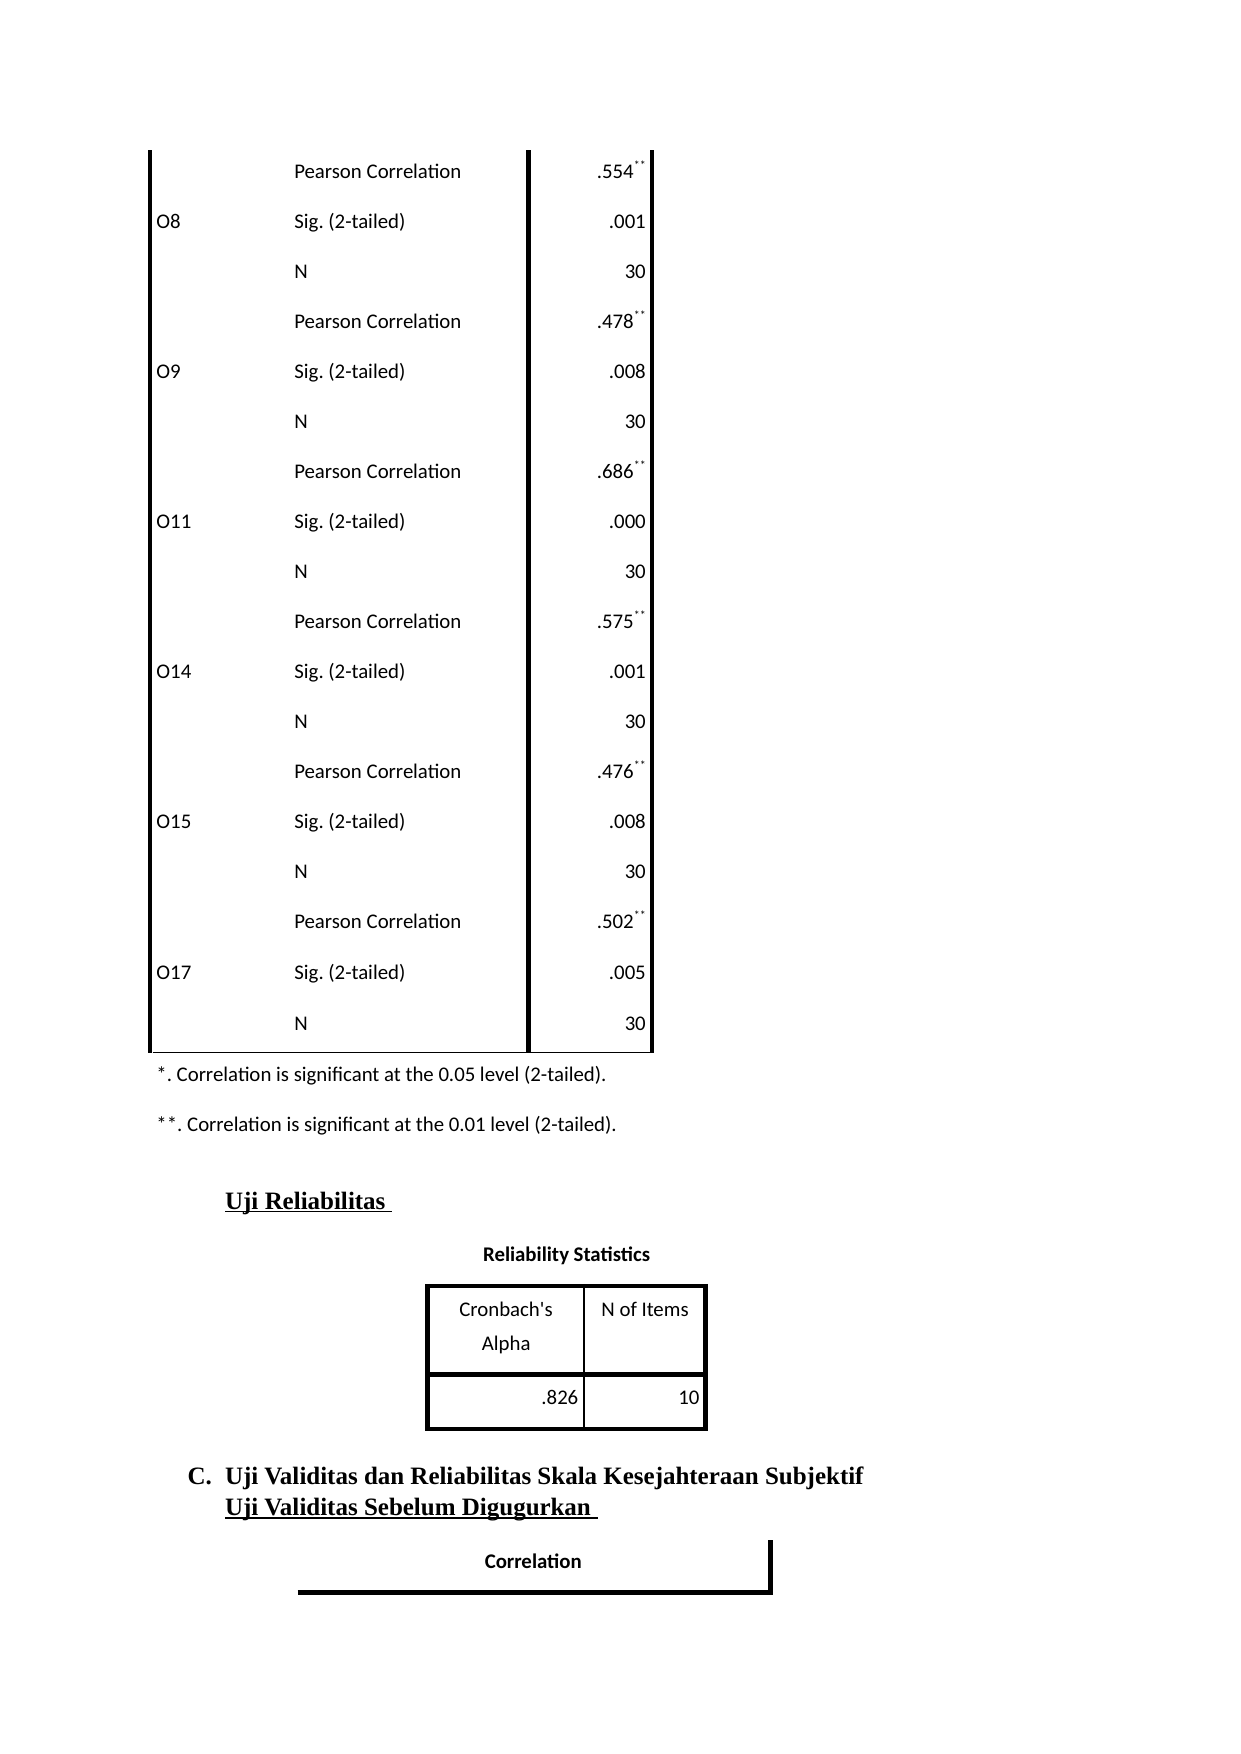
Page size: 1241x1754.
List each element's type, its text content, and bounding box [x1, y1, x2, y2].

table_cell .476** [531, 750, 650, 800]
list Uji Reliabilitas [225, 1186, 1090, 1215]
table_cell Pearson Correlation [288, 600, 526, 650]
table_cell N [288, 700, 526, 750]
list Uji Validitas Sebelum Digugurkan [225, 1492, 1090, 1521]
table_cell Pearson Correlation [288, 300, 526, 350]
table_cell O8 [152, 150, 288, 300]
table_cell 30 [531, 400, 650, 450]
table_cell N [288, 400, 526, 450]
table_header Correlation [298, 1540, 768, 1590]
table_cell .005 [531, 950, 650, 1001]
table_cell 30 [531, 550, 650, 600]
table_cell N [288, 550, 526, 600]
table_cell Cronbach's Alpha [430, 1288, 583, 1372]
table_cell Sig. (2-tailed) [288, 350, 526, 400]
table_cell Sig. (2-tailed) [288, 200, 526, 250]
table_cell Sig. (2-tailed) [288, 500, 526, 550]
table_cell .008 [531, 800, 650, 850]
table_cell O17 [152, 900, 288, 1052]
table_cell 30 [531, 1001, 650, 1052]
table_cell .008 [531, 350, 650, 400]
table_cell Sig. (2-tailed) [288, 950, 526, 1001]
list Uji Validitas dan Reliabilitas Skala Kesejahteraan Subjektif [187, 1461, 1090, 1490]
table_cell Pearson Correlation [288, 900, 526, 950]
table_cell .001 [531, 200, 650, 250]
table_cell .000 [531, 500, 650, 550]
table_cell 30 [531, 700, 650, 750]
table_cell O14 [152, 600, 288, 750]
table_cell O9 [152, 300, 288, 450]
table_cell 30 [531, 850, 650, 900]
table_cell **. Correlation is significant at the 0.01 level (2-tailed). [150, 1103, 1240, 1153]
table_cell O11 [152, 450, 288, 600]
table_cell .575** [531, 600, 650, 650]
table_cell O15 [152, 750, 288, 900]
table_cell Sig. (2-tailed) [288, 800, 526, 850]
table_cell .502** [531, 900, 650, 950]
table_cell 10 [585, 1377, 703, 1426]
table_cell Pearson Correlation [288, 750, 526, 800]
table_cell 30 [531, 250, 650, 300]
table_cell N [288, 250, 526, 300]
table_cell Pearson Correlation [288, 450, 526, 500]
table_cell .826 [430, 1377, 583, 1426]
table_cell .001 [531, 650, 650, 700]
table_cell .686** [531, 450, 650, 500]
table_cell .478** [531, 300, 650, 350]
table_cell N [288, 850, 526, 900]
table_header Reliability Statistics [427, 1234, 705, 1284]
table_cell Pearson Correlation [288, 150, 526, 200]
table_cell .554** [531, 150, 650, 200]
table_cell Sig. (2-tailed) [288, 650, 526, 700]
table_cell N [288, 1001, 526, 1052]
table_cell N of Items [585, 1288, 703, 1372]
table_cell *. Correlation is significant at the 0.05 level (2-tailed). [150, 1052, 1240, 1103]
